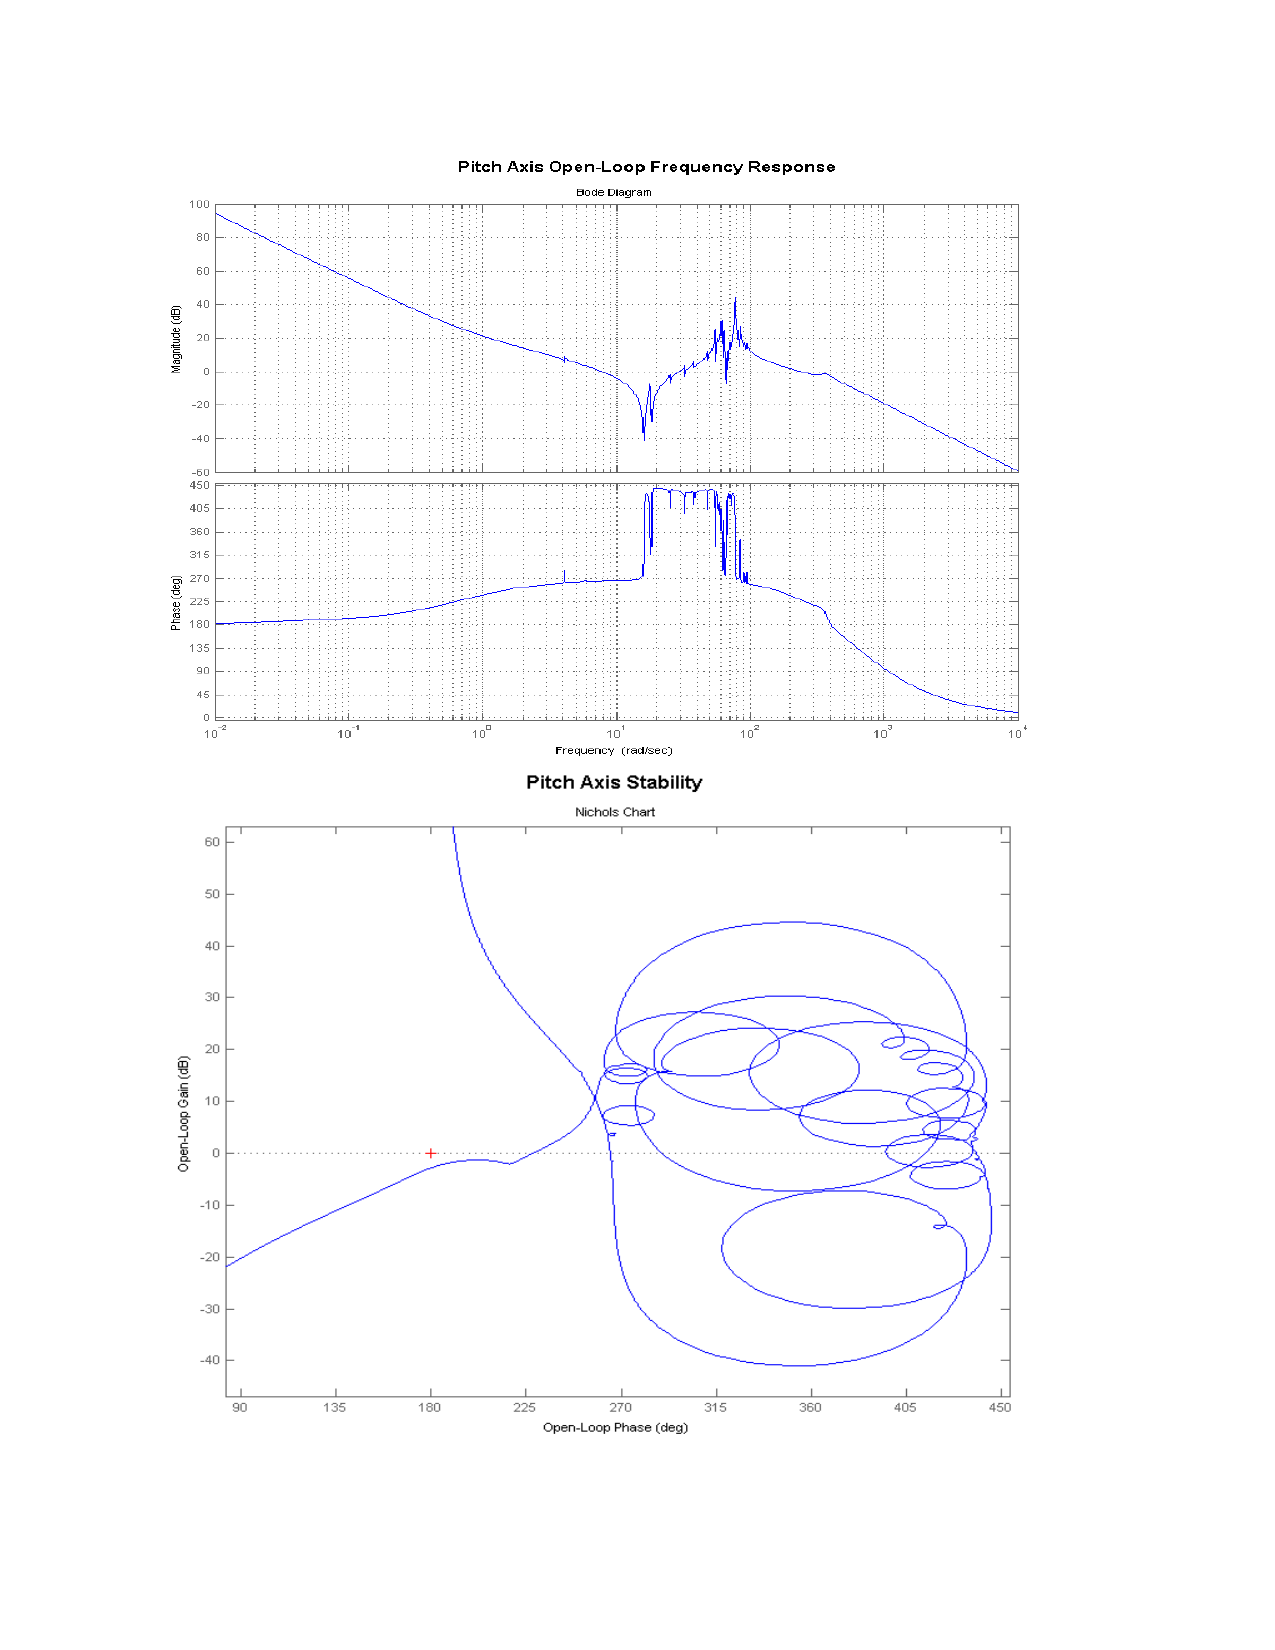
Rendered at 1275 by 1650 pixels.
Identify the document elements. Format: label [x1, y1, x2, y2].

picture [150, 150, 1055, 763]
picture [150, 766, 1041, 1438]
